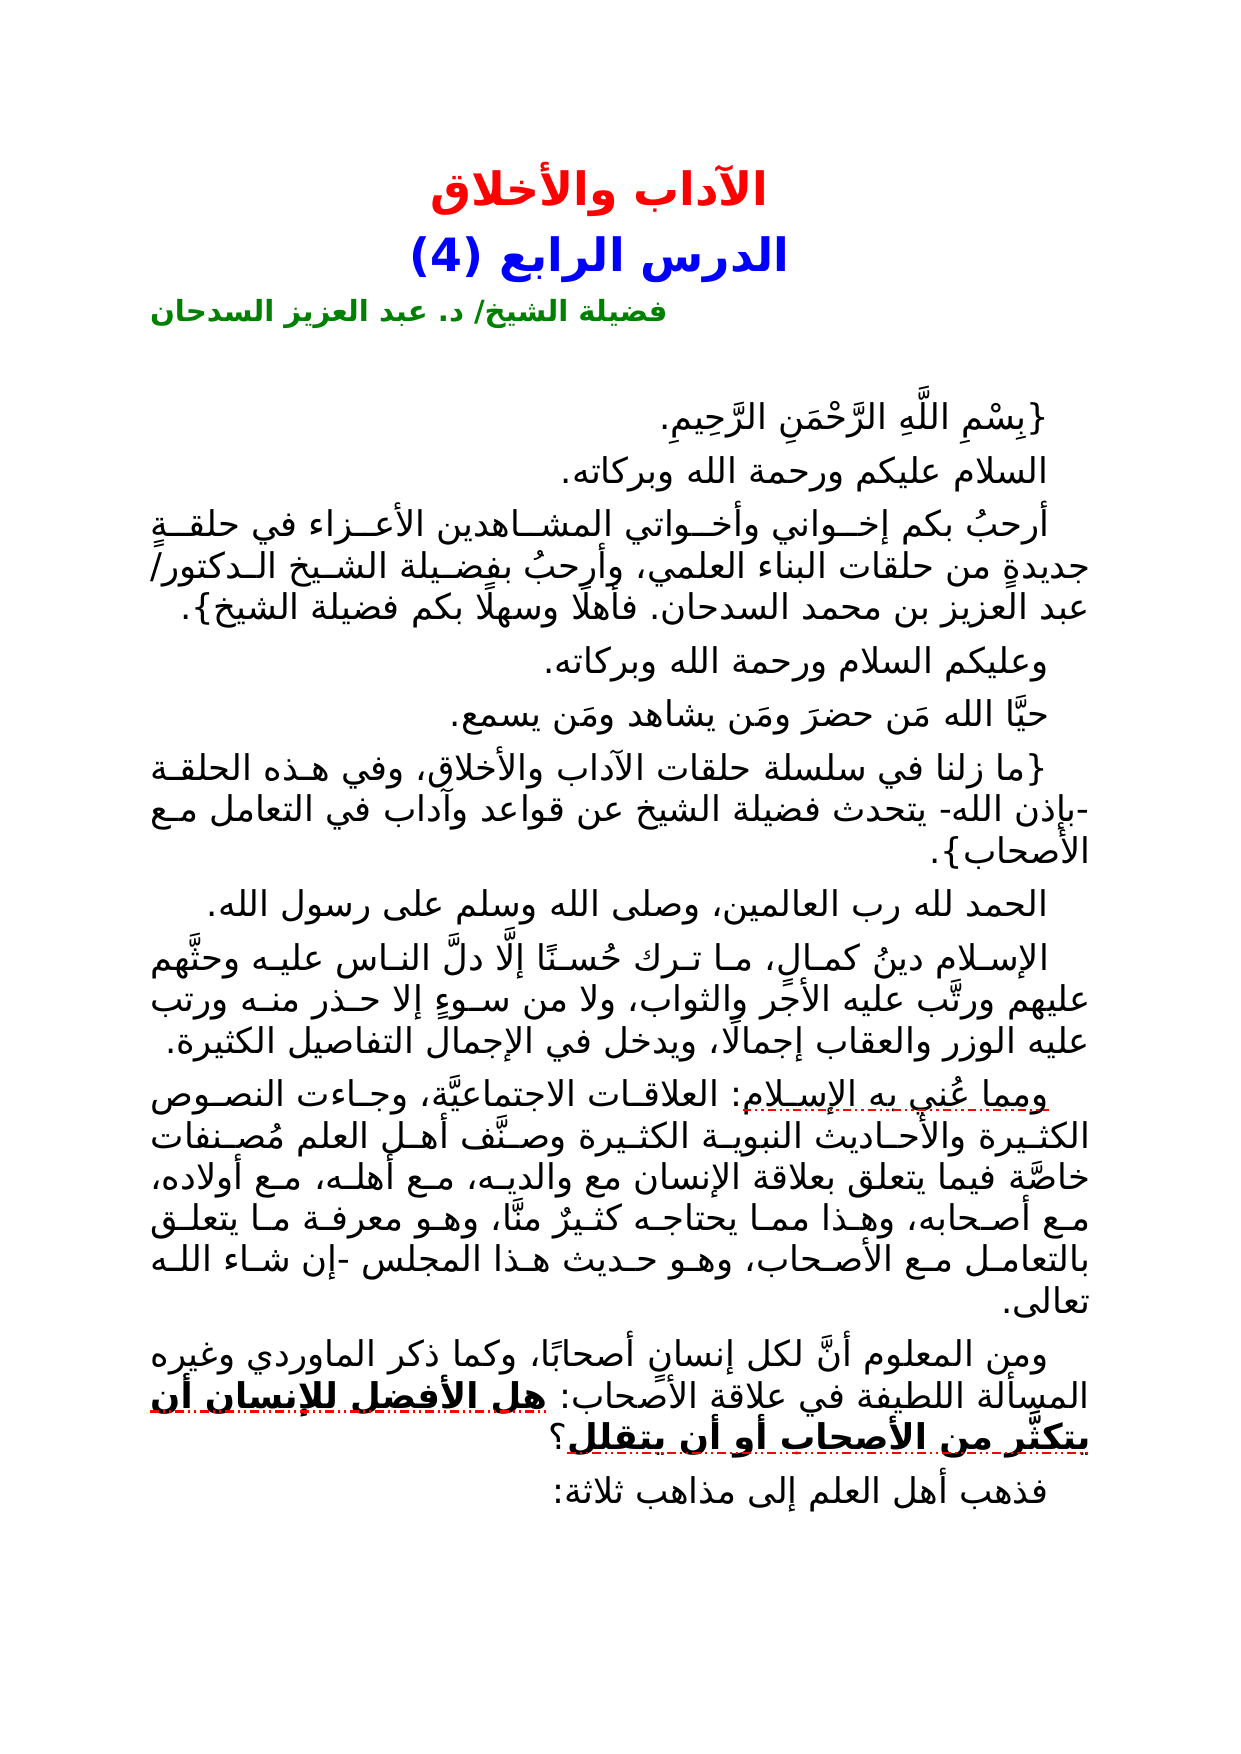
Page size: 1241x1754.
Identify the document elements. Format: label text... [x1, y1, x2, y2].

text فذهب أهل العلم إلى مذاهب ثلاثة: [150, 1470, 1090, 1511]
text أرحبُ بكم إخواني وأخواتي المشاهدين الأعزاء في حلقةٍ جديدةٍ من حلقات البناء العلمي، وأرحبُ بفضيلة الشيخ الدكتور/ عبد العزيز بن محمد السدحان. فأهلًا وسهلًا بكم فضيلة الشيخ}. [150, 504, 1090, 628]
text الحمد لله رب العالمين، وصلى الله وسلم على رسول الله. [150, 884, 1090, 925]
text ومن المعلوم أنَّ لكل إنسانٍ أصحابًا، وكما ذكر الماوردي وغيره المسألة اللطيفة في علاقة الأصحاب: هل الأفضل للإنسان أن يتكثَّر من الأصحاب أو أن يتقلل؟ [150, 1334, 1090, 1458]
text {بِسْمِ اللَّهِ الرَّحْمَنِ الرَّحِيمِ. [150, 396, 1090, 438]
text {ما زلنا في سلسلة حلقات الآداب والأخلاق، وفي هذه الحلقة -بإذن الله- يتحدث فضيلة الشيخ عن قواعد وآداب في التعامل مع الأصحاب}. [150, 748, 1090, 871]
text السلام عليكم ورحمة الله وبركاته. [150, 450, 1090, 491]
text الدرس الرابع (4) [150, 228, 1090, 282]
text فضيلة الشيخ/ د. عبد العزيز السدحان [150, 294, 1090, 328]
text الإسلام دينُ كمالٍ، ما ترك حُسنًا إلَّا دلَّ الناس عليه وحثَّهم عليهم ورتَّب عليه الأجر والثواب، ولا من سوءٍ إلا حذر منه ورتب عليه الوزر والعقاب إجمالًا، ويدخل في الإجمال التفاصيل الكثيرة. [150, 938, 1090, 1061]
text وعليكم السلام ورحمة الله وبركاته. [150, 640, 1090, 681]
text حيَّا الله مَن حضرَ ومَن يشاهد ومَن يسمع. [150, 694, 1090, 735]
text ومما عُني به الإسلام: العلاقات الاجتماعيَّة، وجاءت النصوص الكثيرة والأحاديث النبوية الكثيرة وصنَّف أهل العلم مُصنفات خاصَّة فيما يتعلق بعلاقة الإنسان مع والديه، مع أهله، مع أولاده، مع أصحابه، وهذا مما يحتاجه كثيرٌ منَّا، وهو معرفة ما يتعلق بالتعامل مع الأصحاب، وهو حديث هذا المجلس -إن شاء الله تعالى. [150, 1074, 1090, 1321]
text الآداب والأخلاق [150, 162, 1090, 216]
